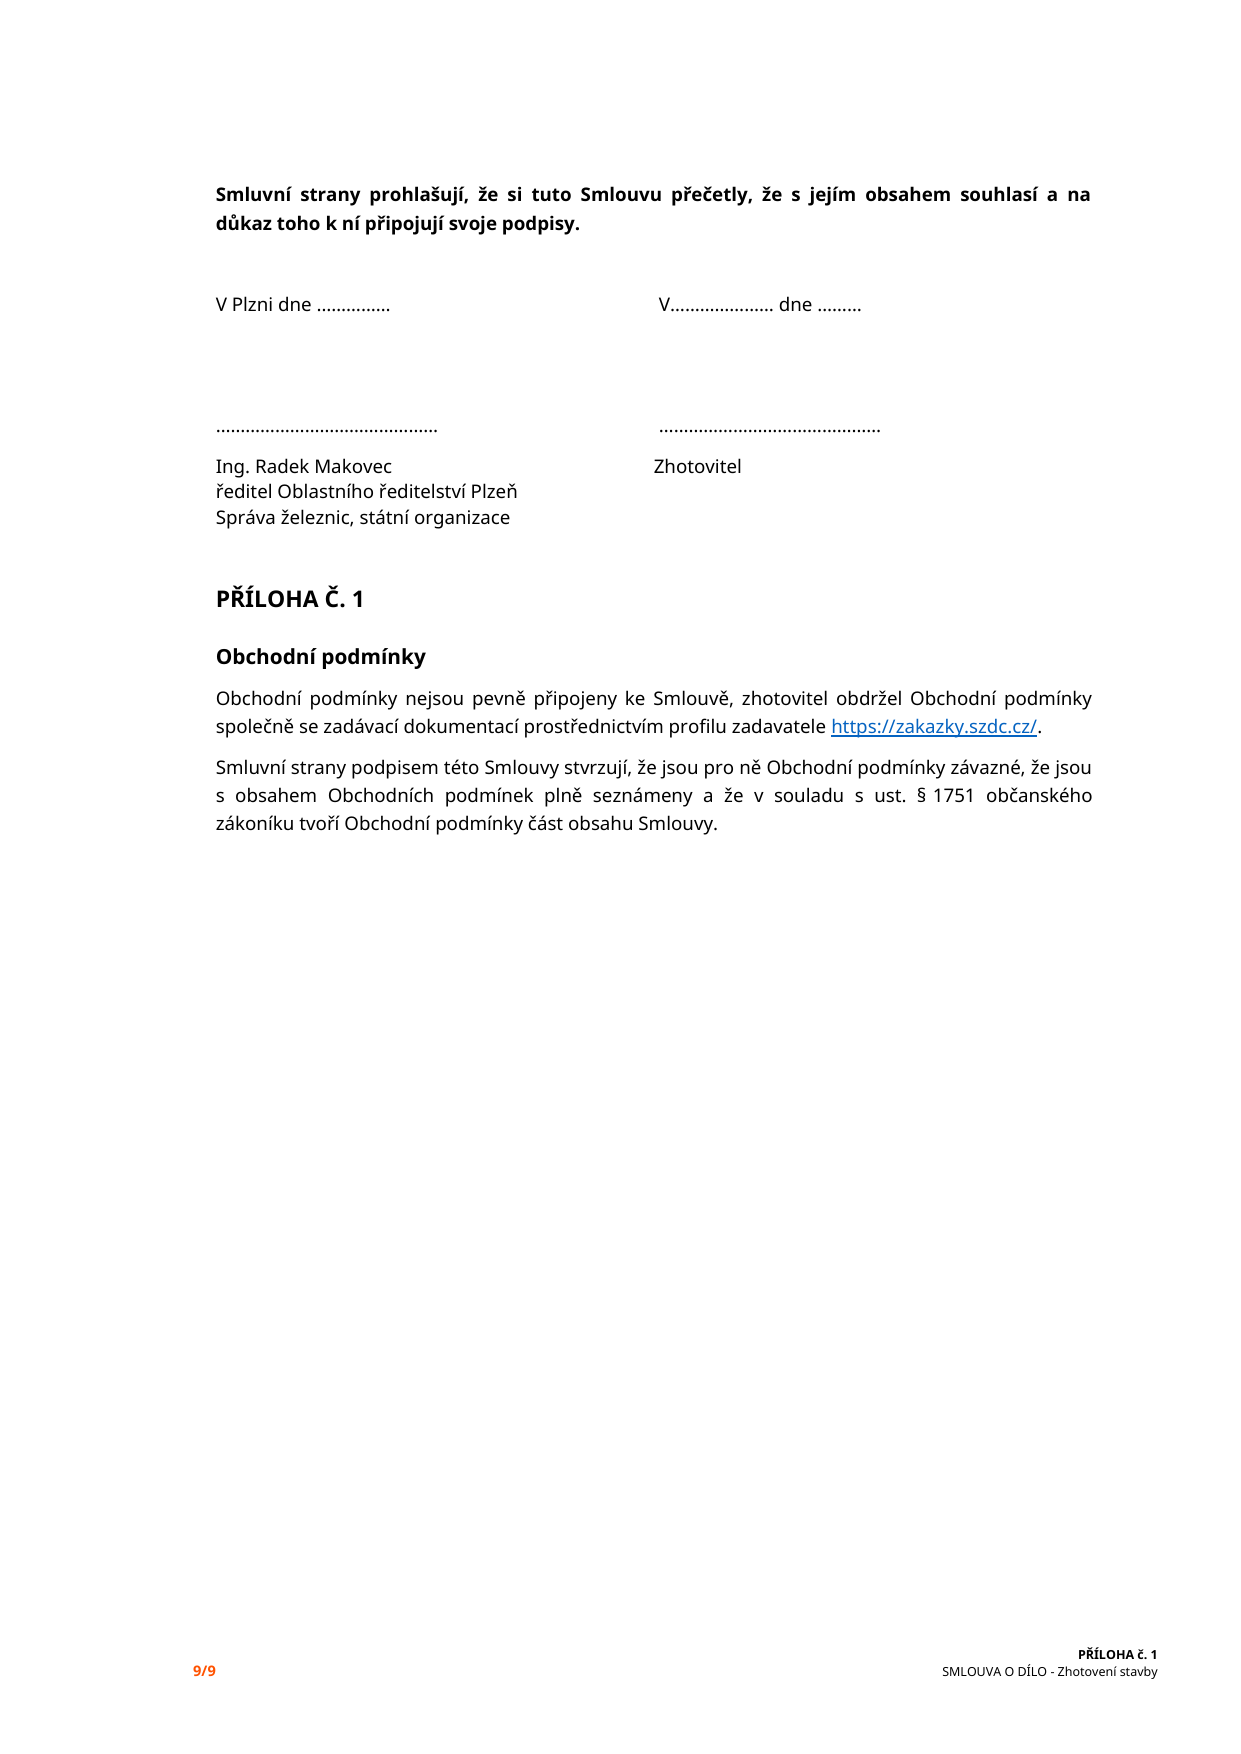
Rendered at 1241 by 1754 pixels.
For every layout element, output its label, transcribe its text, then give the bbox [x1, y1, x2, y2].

text ……………………………………… ……………………………………… [216, 412, 1093, 438]
text Obchodní podmínky nejsou pevně připojeny ke Smlouvě, zhotovitel obdržel Obchodní podmínky společně se zadávací dokumentací prostřednictvím profilu zadavatele https://zakazky.szdc.cz/. [216, 686, 1093, 739]
table_header Zhotovitel [642, 453, 1080, 529]
text Příloha č. 1 [216, 582, 1093, 614]
text Obchodní podmínky [216, 642, 1093, 670]
table_header Ing. Radek Makovec ředitel Oblastního ředitelství Plzeň Správa železnic, státní organizace [204, 453, 642, 529]
text V Plzni dne …………… V………………… dne ……… [216, 291, 1093, 316]
text Smluvní strany podpisem této Smlouvy stvrzují, že jsou pro ně Obchodní podmínky závazné, že jsou s obsahem Obchodních podmínek plně seznámeny a že v souladu s ust. § 1751 občanského zákoníku tvoří Obchodní podmínky část obsahu Smlouvy. [216, 754, 1093, 836]
text Smluvní strany prohlašují, že si tuto Smlouvu přečetly, že s jejím obsahem souhlasí a na důkaz toho k ní připojují svoje podpisy. [216, 182, 1093, 235]
